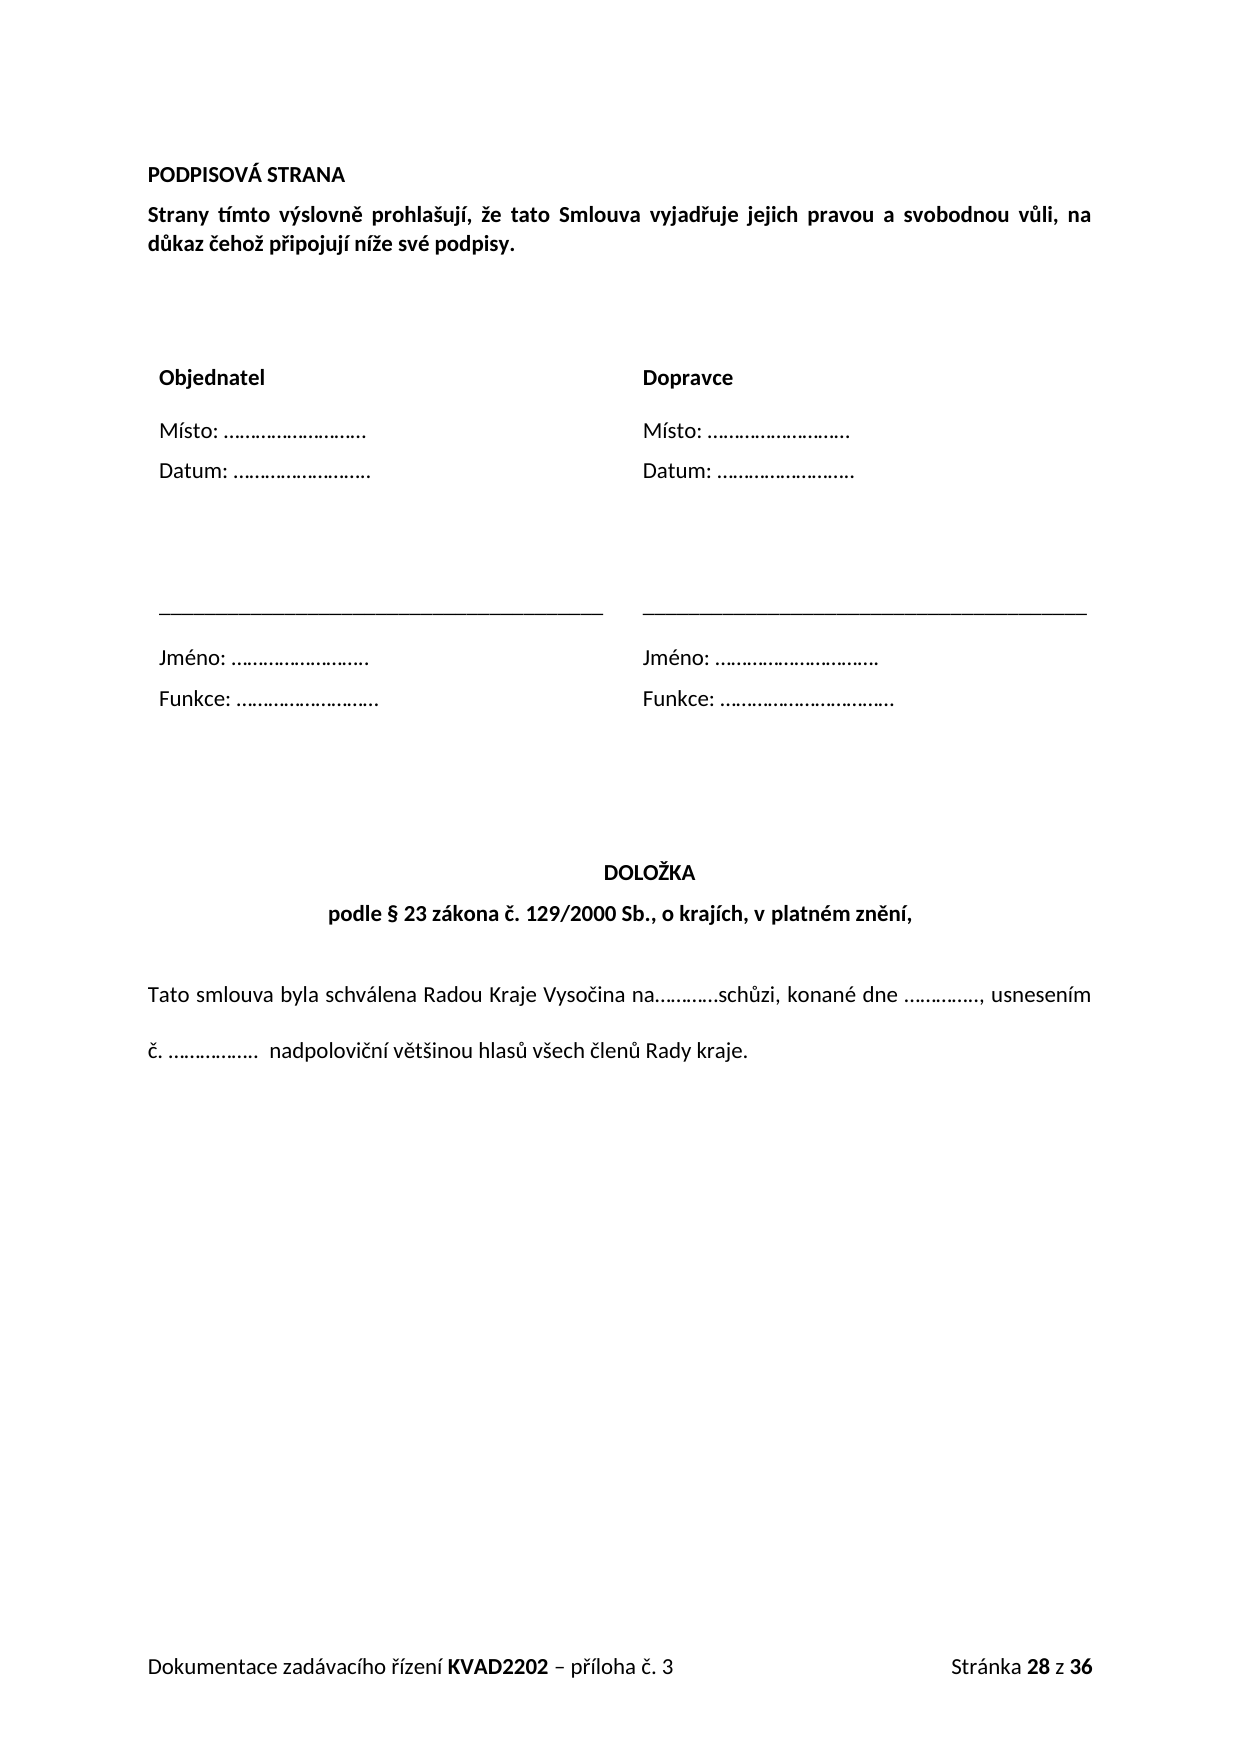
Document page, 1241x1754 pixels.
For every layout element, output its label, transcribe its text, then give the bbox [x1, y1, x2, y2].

table_cell Jméno: …………………………. Funkce: …………………………… [631, 631, 1119, 724]
text Strany tímto výslovně prohlašují, že tato Smlouva vyjadřuje jejich pravou a svobodnou vůli, na důkaz čehož připojují níže své podpisy. [148, 201, 1093, 257]
table_header Objednatel [148, 269, 631, 403]
subtitle Doložka [207, 858, 1093, 886]
table_header Dopravce [631, 269, 1119, 403]
table_cell Místo: ……………………… Datum: …………………….. [148, 403, 631, 497]
table_cell Jméno: …………………….. Funkce: ……………………… [148, 631, 631, 724]
text podle § 23 zákona č. 129/2000 Sb., o krajích, v platném znění, [148, 899, 1093, 927]
table_cell _______________________________________ [148, 497, 631, 631]
table_cell _______________________________________ [631, 497, 1119, 631]
table_cell Místo: ……………………… Datum: …………………….. [631, 403, 1119, 497]
text PODPISOVÁ STRANA [148, 160, 1093, 188]
text Tato smlouva byla schválena Radou Kraje Vysočina na…………schůzi, konané dne ………….., usnesením č. …………….. nadpoloviční většinou hlasů všech členů Rady kraje. [148, 980, 1093, 1064]
